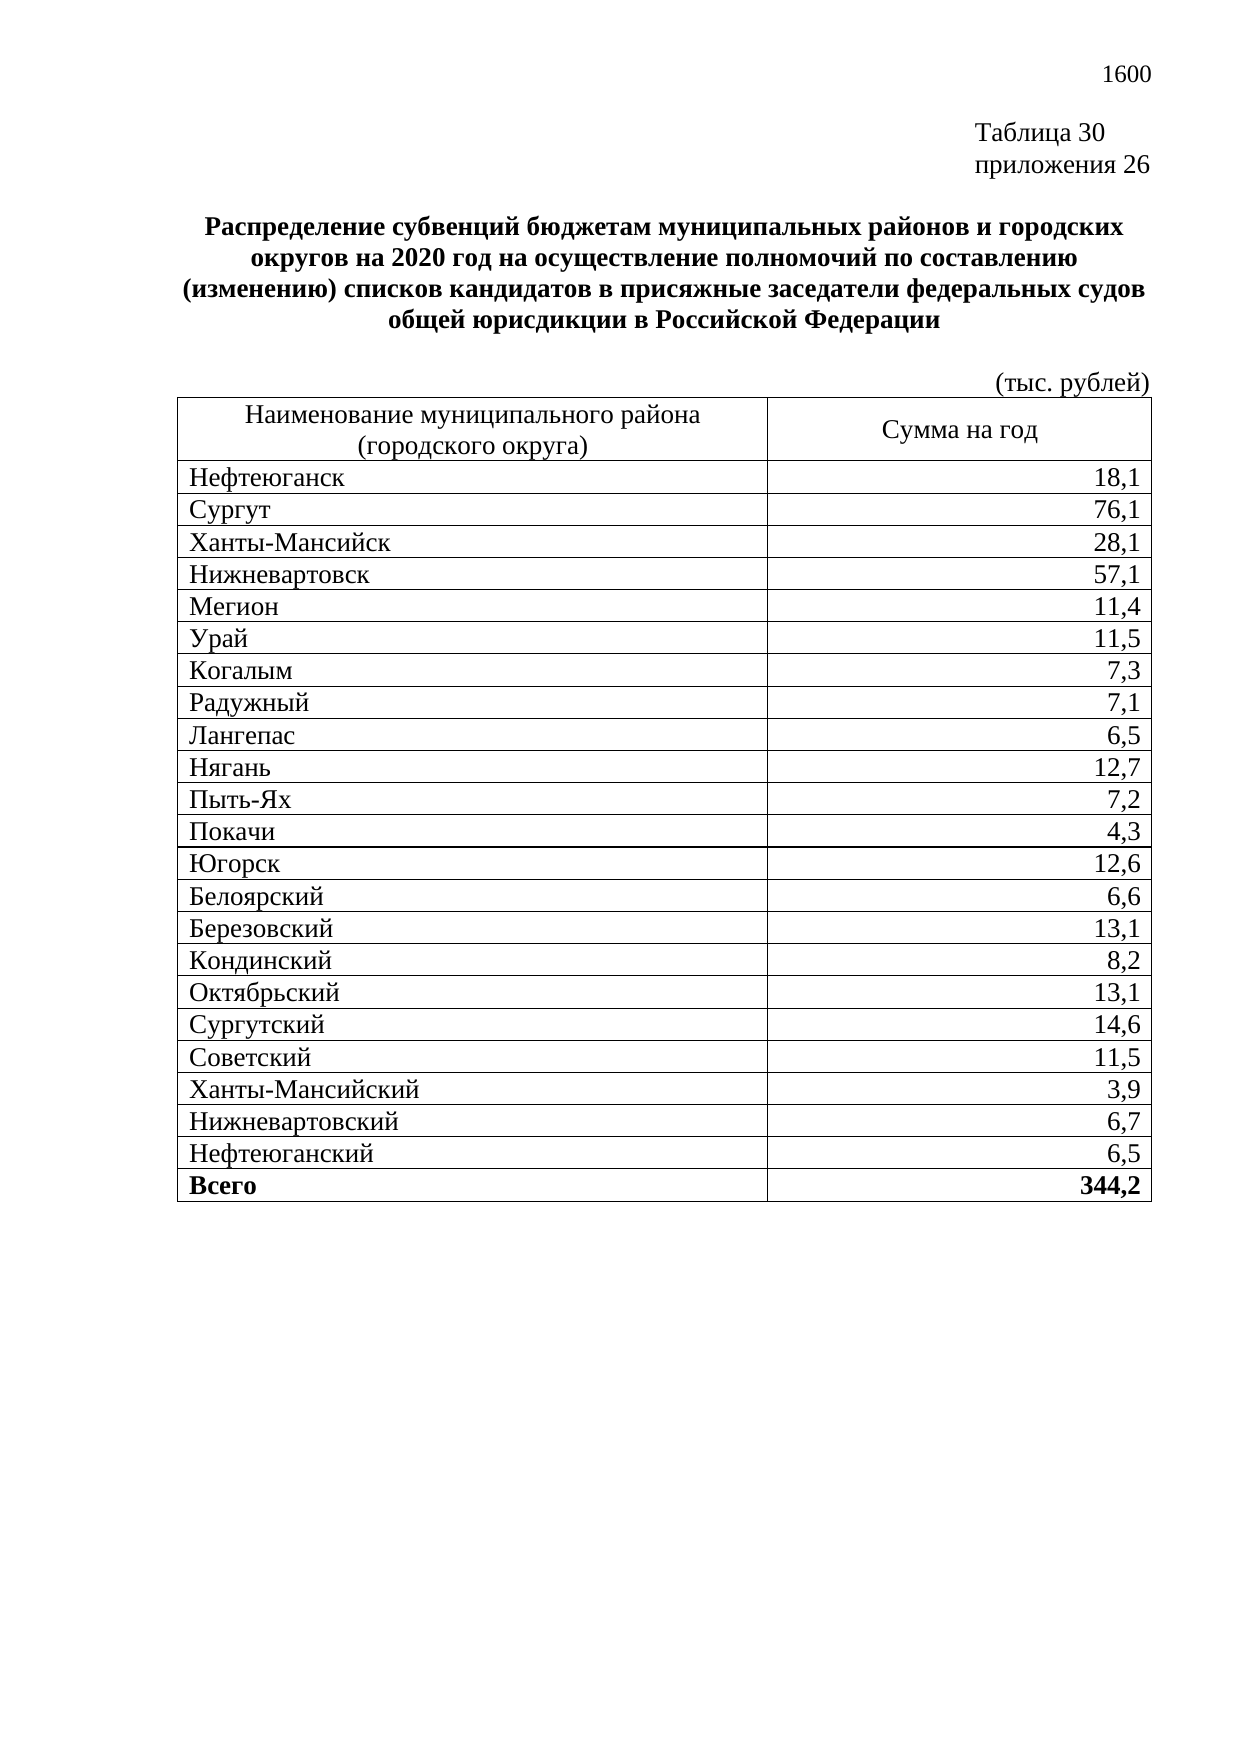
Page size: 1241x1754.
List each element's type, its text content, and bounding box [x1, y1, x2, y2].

table_cell 11,5 [768, 622, 1151, 653]
table_cell 3,9 [768, 1073, 1151, 1104]
table_cell Советский [178, 1041, 767, 1072]
table_cell Сургут [178, 494, 767, 524]
text Таблица 30 [974, 117, 1152, 148]
table_cell 13,1 [768, 912, 1151, 943]
table_cell 6,5 [768, 719, 1151, 750]
table_header Сумма на год [768, 398, 1151, 460]
table_cell Ханты-Мансийский [178, 1073, 767, 1104]
table_cell Мегион [178, 590, 767, 621]
table_cell 28,1 [768, 526, 1151, 557]
table_cell 344,2 [768, 1169, 1151, 1201]
table_cell 6,7 [768, 1105, 1151, 1136]
table_cell Когалым [178, 654, 767, 686]
table_cell Всего [178, 1169, 767, 1201]
table_cell Березовский [178, 912, 767, 943]
text (тыс. рублей) [915, 366, 1152, 397]
table_cell Радужный [178, 687, 767, 718]
table_cell 12,7 [768, 751, 1151, 782]
table_cell Югорск [178, 848, 767, 879]
table_cell 11,5 [768, 1041, 1151, 1072]
table_cell Нижневартовск [178, 558, 767, 589]
table_cell 11,4 [768, 590, 1151, 621]
table_cell Покачи [178, 815, 767, 846]
table_cell 4,3 [768, 815, 1151, 846]
table_cell Нижневартовский [178, 1105, 767, 1136]
table_cell 6,5 [768, 1137, 1151, 1168]
table_cell Кондинский [178, 944, 767, 975]
table_cell 76,1 [768, 494, 1151, 524]
table_cell Урай [178, 622, 767, 653]
table_cell 57,1 [768, 558, 1151, 589]
table_cell Сургутский [178, 1009, 767, 1039]
table_cell 6,6 [768, 880, 1151, 911]
table_cell Ханты-Мансийск [178, 526, 767, 557]
text Распределение субвенций бюджетам муниципальных районов и городских округов на 2020 год на осуществление полномочий по составлению (изменению) списков кандидатов в присяжные заседатели федеральных судов общей юрисдикции в Российской Федерации [177, 210, 1152, 334]
table_cell Октябрьский [178, 976, 767, 1007]
table_cell Пыть-Ях [178, 783, 767, 814]
table_cell 12,6 [768, 848, 1151, 879]
table_cell 18,1 [768, 461, 1151, 492]
table_cell 7,2 [768, 783, 1151, 814]
table_cell 7,3 [768, 654, 1151, 686]
table_cell Лангепас [178, 719, 767, 750]
text приложения 26 [974, 148, 1152, 179]
table_cell Нефтеюганский [178, 1137, 767, 1168]
table_cell 14,6 [768, 1009, 1151, 1039]
table_cell Белоярский [178, 880, 767, 911]
table_header Наименование муниципального района (городского округа) [178, 398, 767, 460]
table_cell 8,2 [768, 944, 1151, 975]
table_cell 7,1 [768, 687, 1151, 718]
table_cell 13,1 [768, 976, 1151, 1007]
table_cell Нефтеюганск [178, 461, 767, 492]
table_cell Нягань [178, 751, 767, 782]
